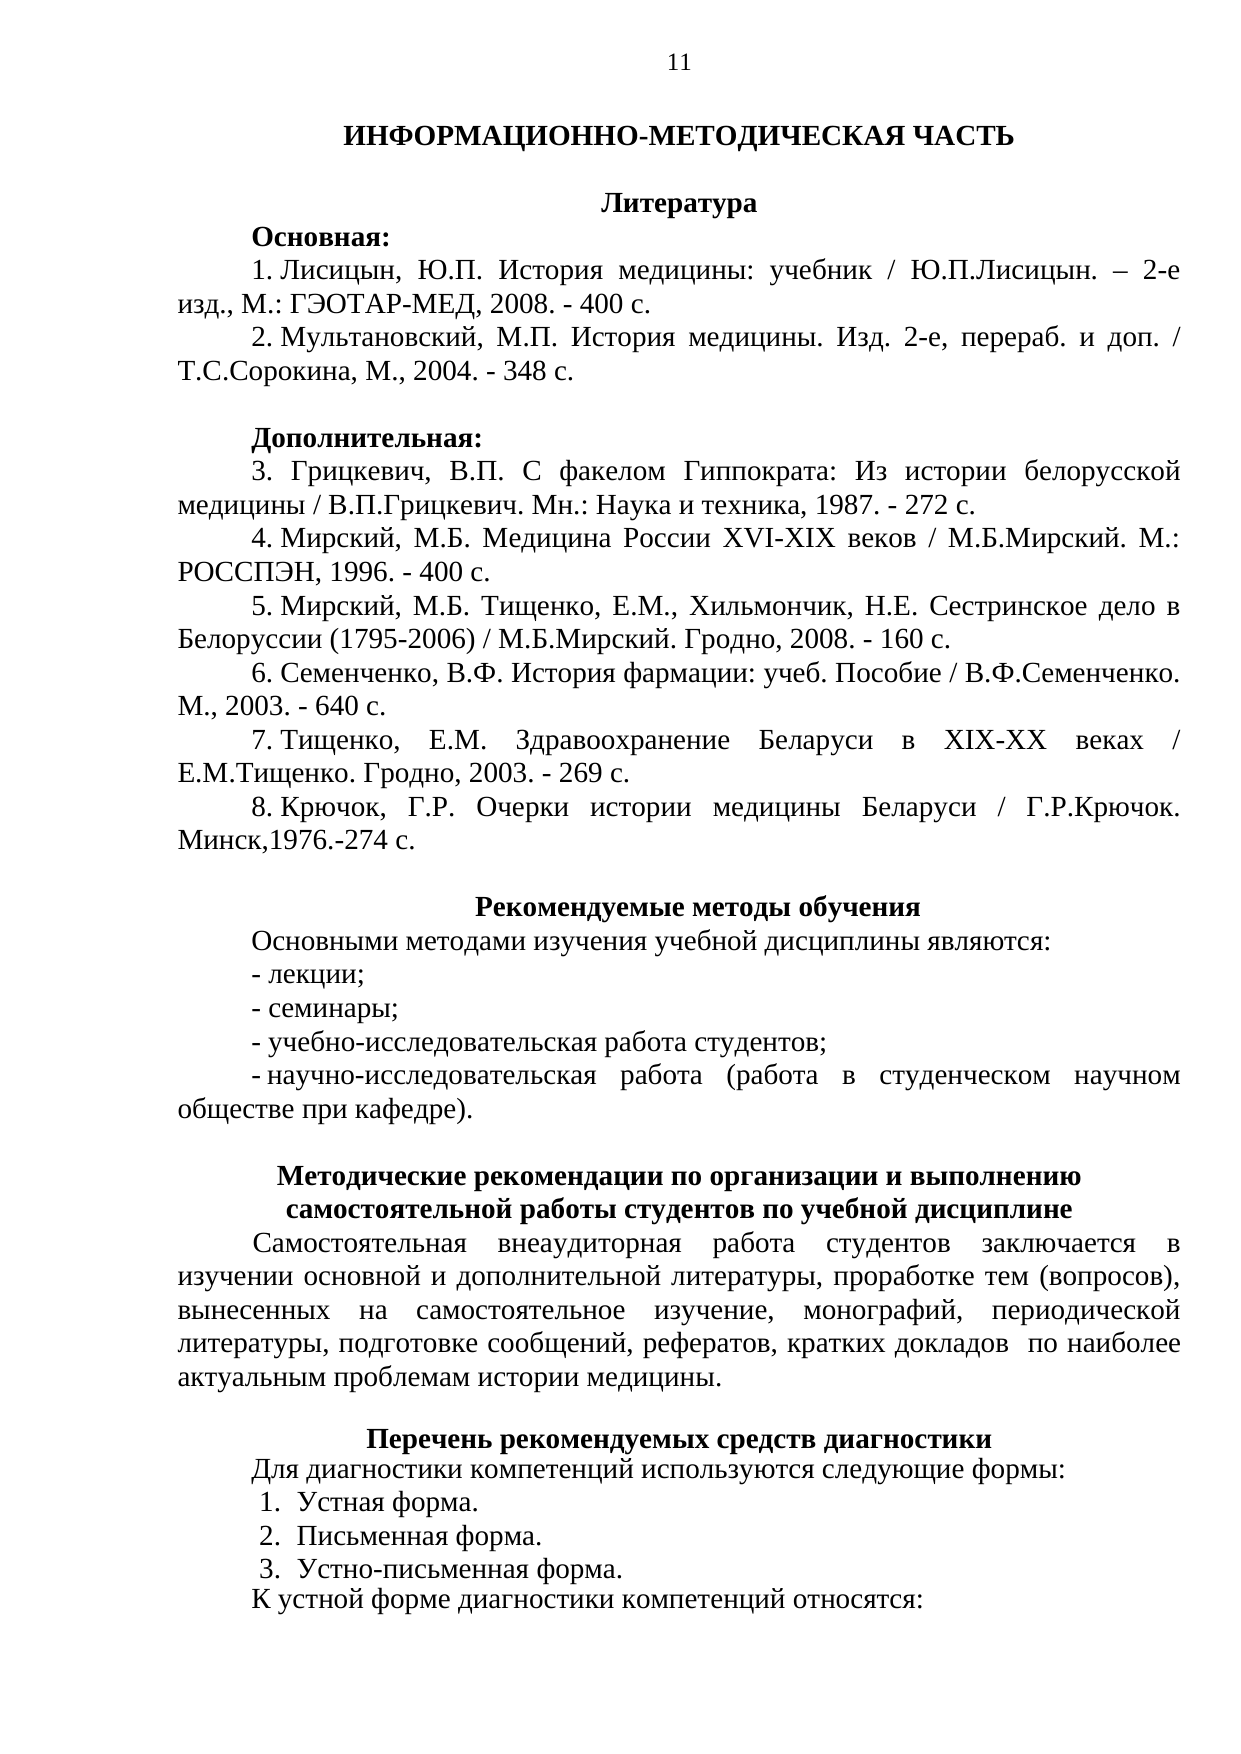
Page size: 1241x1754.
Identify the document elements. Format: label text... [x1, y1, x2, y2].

text К устной форме диагностики компетенций относятся: [177, 1585, 1181, 1614]
subtitle Перечень рекомендуемых средств диагностики [177, 1421, 1181, 1455]
subtitle Литература [177, 185, 1181, 219]
text 8. Крючок, Г.Р. Очерки истории медицины Беларуси / Г.Р.Крючок. Минск,1976.-274 с. [177, 789, 1181, 856]
text Самостоятельная внеаудиторная работа студентов заключается в изучении основной и дополнительной литературы, проработке тем (вопросов), вынесенных на самостоятельное изучение, монографий, периодической литературы, подготовке сообщений, рефератов, кратких докладов по наиболее актуальным проблемам истории медицины. [177, 1225, 1181, 1393]
text Рекомендуемые методы обучения [177, 889, 1181, 923]
text 6. Семенченко, В.Ф. История фармации: учеб. Пособие / В.Ф.Семенченко. М., 2003. - 640 с. [177, 655, 1181, 722]
text Методические рекомендации по организации и выполнению самостоятельной работы студентов по учебной дисциплине [177, 1158, 1181, 1225]
text 4. Мирский, М.Б. Медицина России XVI-XIX веков / М.Б.Мирский. М.: РОССПЭН, 1996. - 400 с. [177, 521, 1181, 588]
text 3. Грицкевич, В.П. С факелом Гиппократа: Из истории белорусской медицины / В.П.Грицкевич. Мн.: Наука и техника, 1987. - 272 с. [177, 453, 1181, 521]
text 5. Мирский, М.Б. Тищенко, Е.М., Хильмончик, Н.Е. Сестринское дело в Белоруссии (1795-2006) / М.Б.Мирский. Гродно, 2008. - 160 с. [177, 588, 1181, 655]
text Основными методами изучения учебной дисциплины являются: [177, 923, 1181, 957]
list Устная форма. [259, 1484, 1181, 1518]
text - научно-исследовательская работа (работа в студенческом научном обществе при кафедре). [177, 1057, 1181, 1124]
text Информационно-методическая часть [177, 118, 1181, 152]
text - лекции; [177, 957, 1181, 990]
text - учебно-исследовательская работа студентов; [177, 1024, 1181, 1057]
text Дополнительная: [177, 420, 1181, 453]
text Для диагностики компетенций используются следующие формы: [177, 1455, 1181, 1484]
list Устно-письменная форма. [259, 1551, 1181, 1585]
text 1. Лисицын, Ю.П. История медицины: учебник / Ю.П.Лисицын. – 2-е изд., М.: ГЭОТАР-МЕД, 2008. - 400 с. [177, 252, 1181, 319]
list Письменная форма. [259, 1518, 1181, 1551]
text 7. Тищенко, Е.М. Здравоохранение Беларуси в XIX-XX веках / Е.М.Тищенко. Гродно, 2003. - 269 с. [177, 722, 1181, 789]
text 2. Мультановский, М.П. История медицины. Изд. 2-е, перераб. и доп. / Т.С.Сорокина, М., 2004. - 348 с. [177, 319, 1181, 386]
text - семинары; [177, 990, 1181, 1024]
text Основная: [177, 219, 1181, 252]
